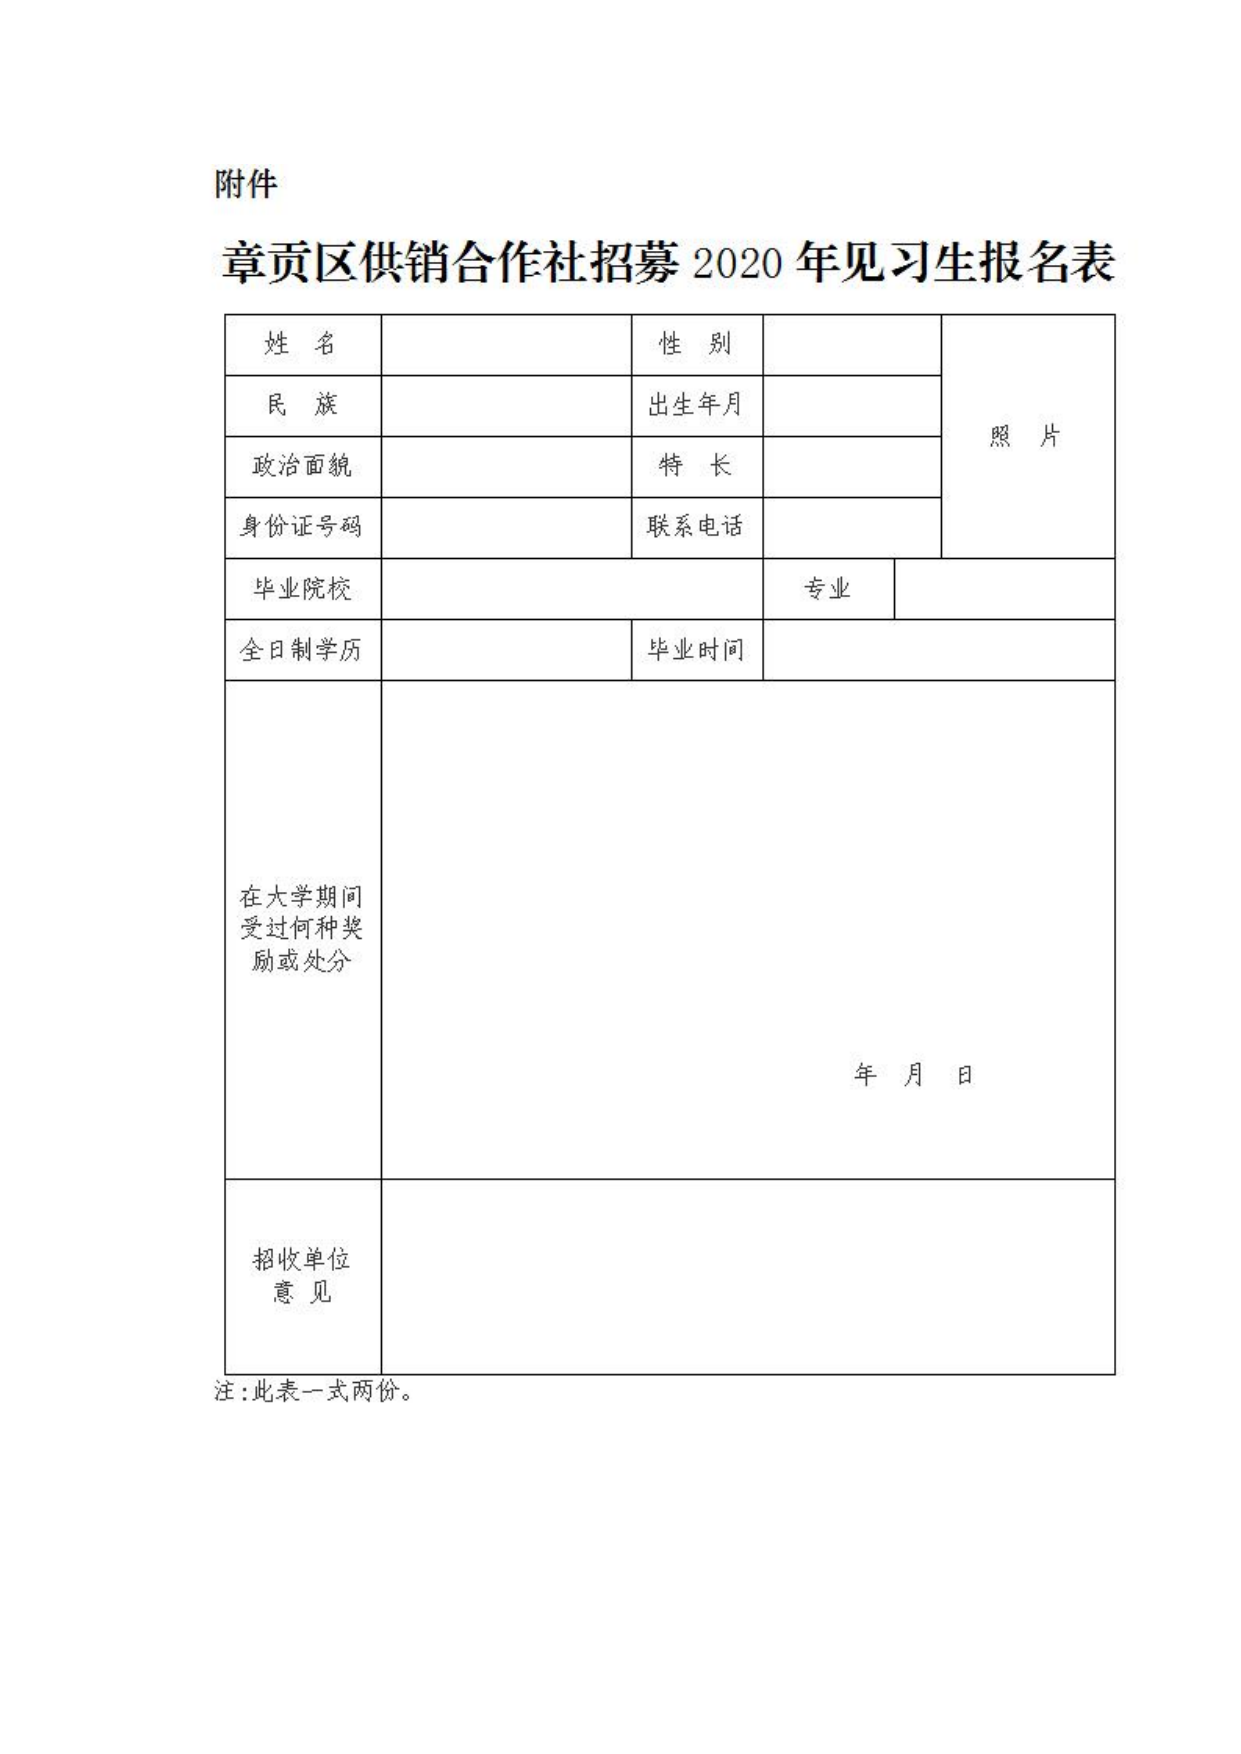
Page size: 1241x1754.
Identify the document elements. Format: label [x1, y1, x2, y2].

picture [187, 164, 1149, 1407]
